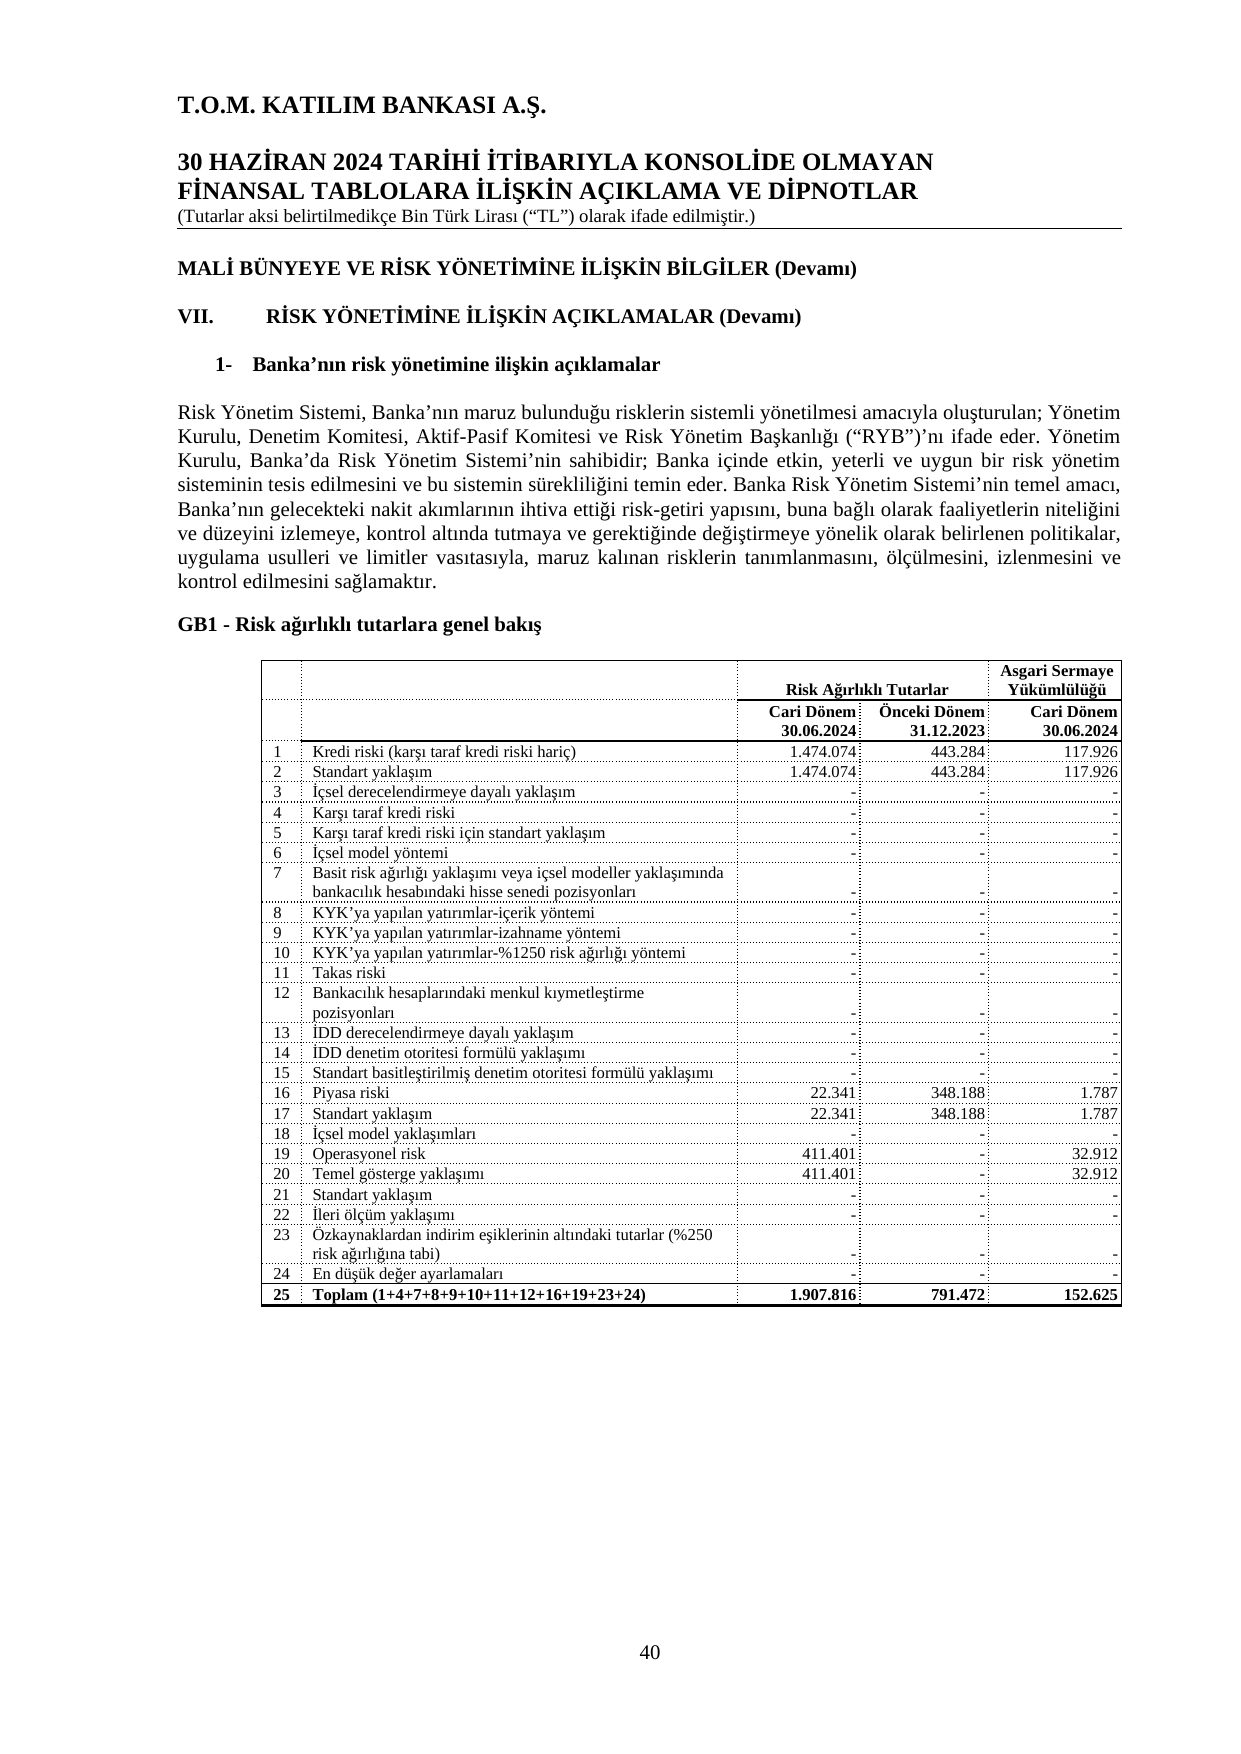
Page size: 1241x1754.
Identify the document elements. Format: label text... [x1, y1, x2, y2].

list Banka’nın risk yönetimine ilişkin açıklamalar [215, 352, 1122, 376]
text GB1 - Risk ağırlıklı tutarlara genel bakış [177, 612, 1122, 636]
text Risk Yönetim Sistemi, Banka’nın maruz bulunduğu risklerin sistemli yönetilmesi amacıyla oluşturulan; Yönetim Kurulu, Denetim Komitesi, Aktif-Pasif Komitesi ve Risk Yönetim Başkanlığı (“RYB”)’nı ifade eder. Yönetim Kurulu, Banka’da Risk Yönetim Sistemi’nin sahibidir; Banka içinde etkin, yeterli ve uygun bir risk yönetim sisteminin tesis edilmesini ve bu sistemin sürekliliğini temin eder. Banka Risk Yönetim Sistemi’nin temel amacı, Banka’nın gelecekteki nakit akımlarının ihtiva ettiği risk-getiri yapısını, buna bağlı olarak faaliyetlerin niteliğini ve düzeyini izlemeye, kontrol altında tutmaya ve gerektiğinde değiştirmeye yönelik olarak belirlenen politikalar, uygulama usulleri ve limitler vasıtasıyla, maruz kalınan risklerin tanımlanmasını, ölçülmesini, izlenmesini ve kontrol edilmesini sağlamaktır. [177, 400, 1122, 593]
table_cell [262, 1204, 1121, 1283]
text VII. RİSK YÖNETİMİNE İLİŞKİN AÇIKLAMALAR (Devamı) [177, 304, 1122, 328]
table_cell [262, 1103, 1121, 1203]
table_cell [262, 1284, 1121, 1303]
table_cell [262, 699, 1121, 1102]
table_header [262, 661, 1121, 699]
text MALİ BÜNYEYE VE RİSK YÖNETİMİNE İLİŞKİN BİLGİLER (Devamı) [177, 256, 1122, 280]
